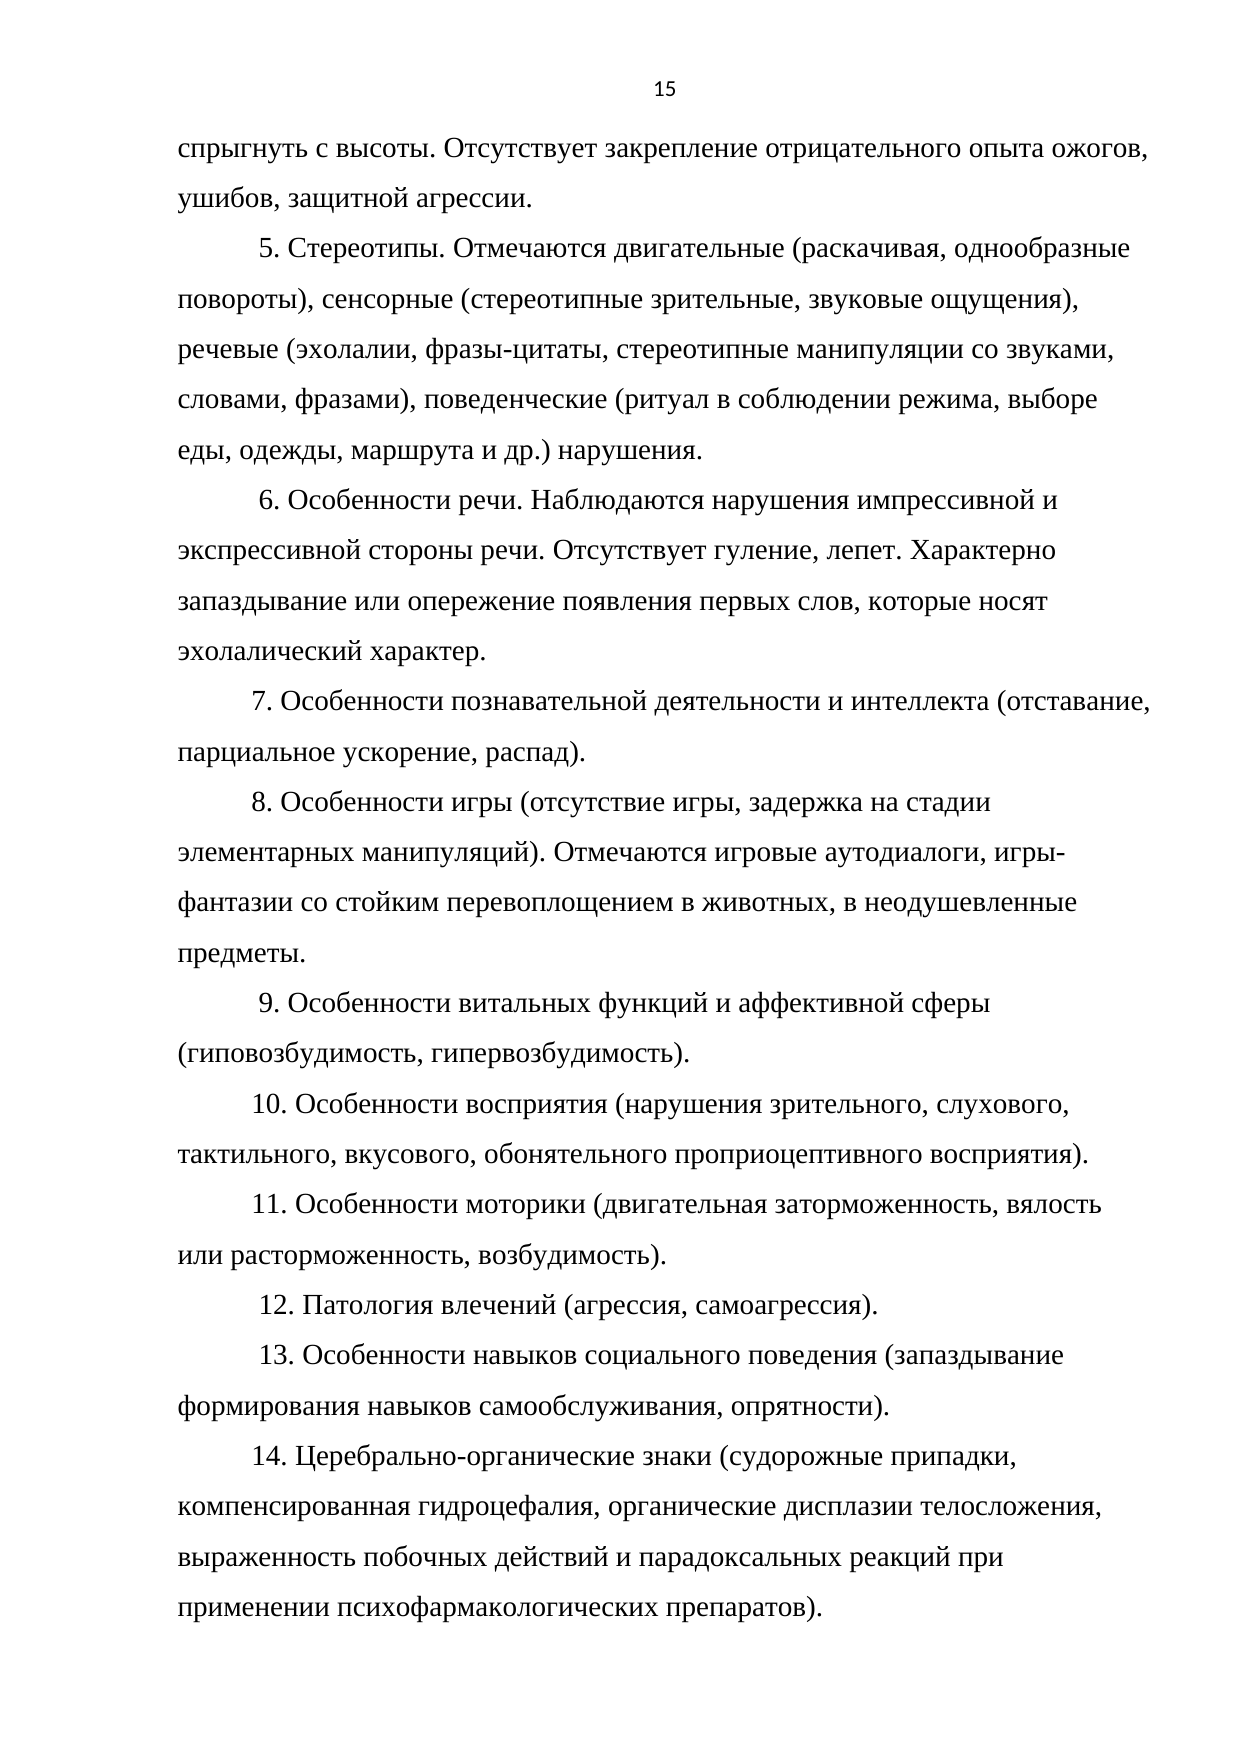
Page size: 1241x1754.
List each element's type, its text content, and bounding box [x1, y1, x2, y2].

text 11. Особенности моторики (двигательная заторможенность, вялость или расторможенность, возбудимость). [177, 1186, 1152, 1270]
text 13. Особенности навыков социального поведения (запаздывание формирования навыков самообслуживания, опрятности). [177, 1337, 1152, 1421]
text 6. Особенности речи. Наблюдаются нарушения импрессивной и экспрессивной стороны речи. Отсутствует гуление, лепет. Характерно запаздывание или опережение появления первых слов, которые носят эхолалический характер. [177, 482, 1152, 667]
text 7. Особенности познавательной деятельности и интеллекта (отставание, парциальное ускорение, распад). [177, 683, 1152, 767]
text 5. Стереотипы. Отмечаются двигательные (раскачивая, однообразные повороты), сенсорные (стереотипные зрительные, звуковые ощущения), речевые (эхолалии, фразы-цитаты, стереотипные манипуляции со звуками, словами, фразами), поведенческие (ритуал в соблюдении режима, выборе еды, одежды, маршрута и др.) нарушения. [177, 231, 1152, 465]
text 10. Особенности восприятия (нарушения зрительного, слухового, тактильного, вкусового, обонятельного проприоцептивного восприятия). [177, 1086, 1152, 1170]
text 9. Особенности витальных функций и аффективной сферы (гиповозбудимость, гипервозбудимость). [177, 985, 1152, 1069]
text 14. Церебрально-органические знаки (судорожные припадки, компенсированная гидроцефалия, органические дисплазии телосложения, выраженность побочных действий и парадоксальных реакций при применении психофармакологических препаратов). [177, 1438, 1152, 1622]
text 12. Патология влечений (агрессия, самоагрессия). [177, 1287, 1152, 1321]
text 8. Особенности игры (отсутствие игры, задержка на стадии элементарных манипуляций). Отмечаются игровые аутодиалоги, игры-фантазии со стойким перевоплощением в животных, в неодушевленные предметы. [177, 784, 1152, 968]
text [177, 130, 1152, 214]
